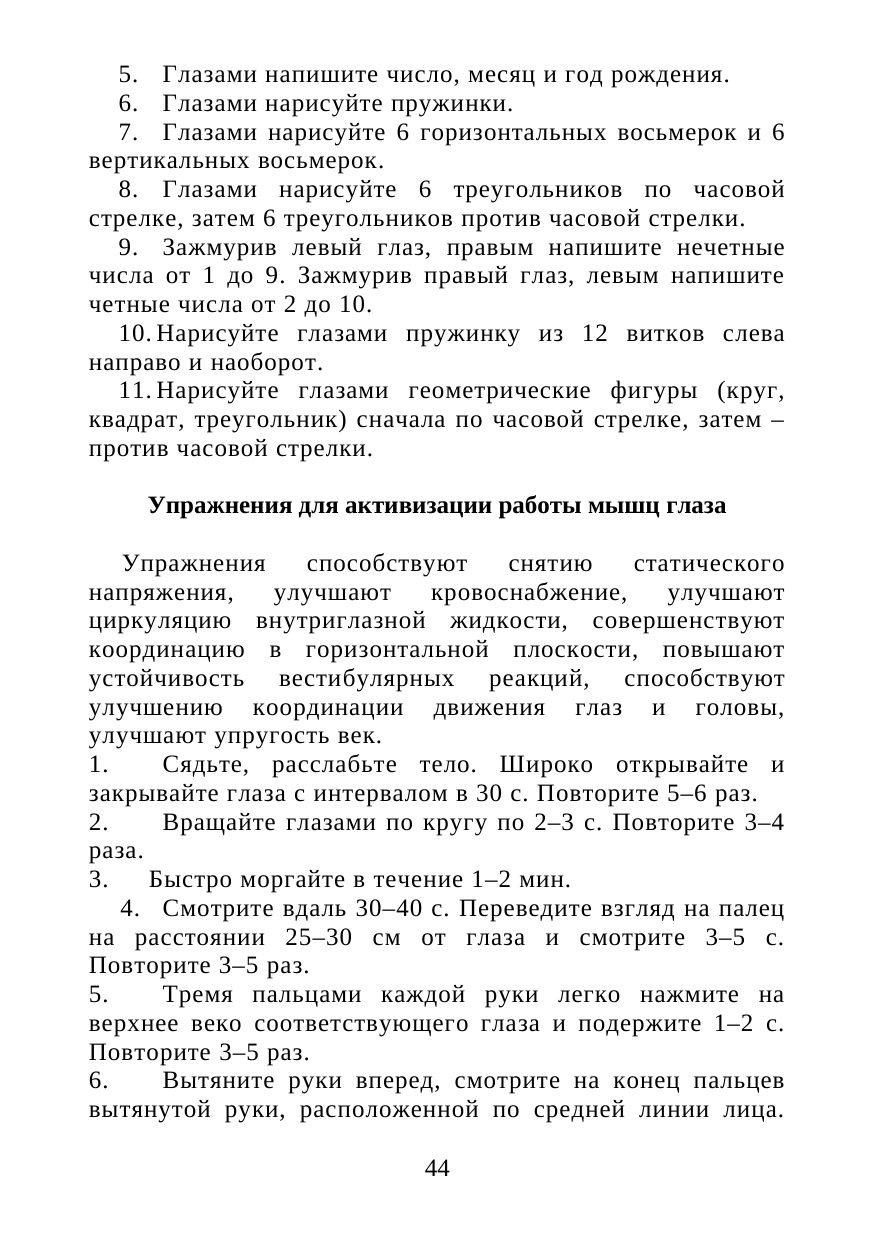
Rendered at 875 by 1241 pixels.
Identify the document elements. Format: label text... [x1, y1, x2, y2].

list Быстро моргайте в течение 1–2 мин. [89, 864, 785, 893]
list Глазами нарисуйте 6 горизонтальных восьмерок и 6 вертикальных восьмерок. [89, 117, 785, 174]
list Сядьте, расслабьте тело. Широко открывайте и закрывайте глаза с интервалом в 30 с. Повторите 5–6 раз. [89, 749, 785, 807]
list Нарисуйте глазами пружинку из 12 витков слева направо и наоборот. [89, 318, 785, 375]
text 4. Смотрите вдаль 30–40 с. Переведите взгляд на палец на расстоянии 25–30 см от глаза и смотрите 3–5 с. Повторите 3–5 раз. [89, 893, 785, 979]
list Нарисуйте глазами геометрические фигуры (круг, квадрат, треугольник) сначала по часовой стрелке, затем – против часовой стрелки. [89, 375, 785, 462]
text Упражнения для активизации работы мышц глаза [89, 490, 785, 519]
text Упражнения способствуют снятию статического напряжения, улучшают кровоснабжение, улучшают циркуляцию внутриглазной жидкости, совершенствуют координацию в горизонтальной плоскости, повышают устойчивость вестибулярных реакций, способствуют улучшению координации движения глаз и головы, улучшают упругость век. [89, 548, 785, 749]
list Глазами напишите число, месяц и год рождения. [89, 59, 785, 88]
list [89, 1065, 785, 1123]
list Тремя пальцами каждой руки легко нажмите на верхнее веко соответствующего глаза и подержите 1–2 с. Повторите 3–5 раз. [89, 979, 785, 1065]
list Вращайте глазами по кругу по 2–3 с. Повторите 3–4 раза. [89, 807, 785, 864]
list Глазами нарисуйте 6 треугольников по часовой стрелке, затем 6 треугольников против часовой стрелки. [89, 174, 785, 232]
list Зажмурив левый глаз, правым напишите нечетные числа от 1 до 9. Зажмурив правый глаз, левым напишите четные числа от 2 до 10. [89, 232, 785, 318]
list Глазами нарисуйте пружинки. [89, 88, 785, 117]
